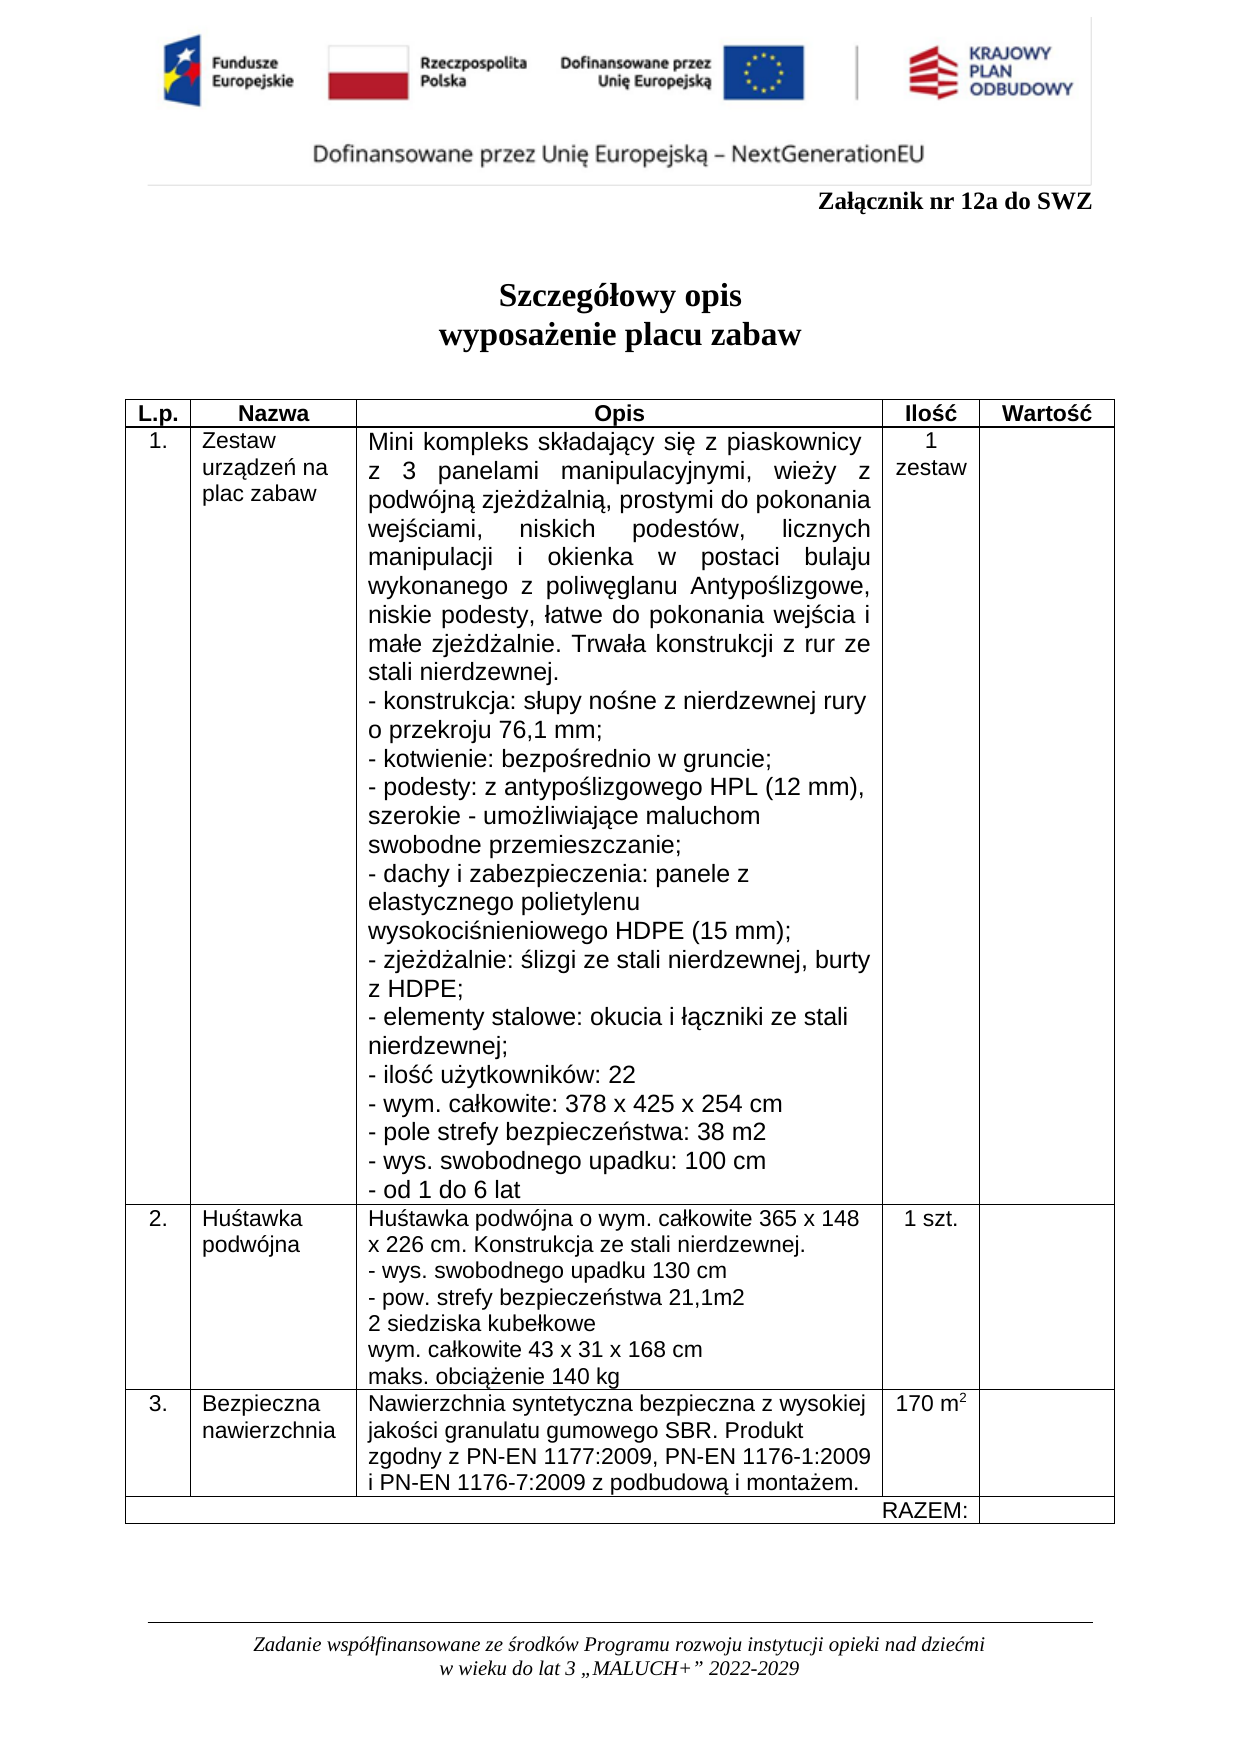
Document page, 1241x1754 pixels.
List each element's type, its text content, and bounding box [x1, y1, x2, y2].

table_cell 1. [126, 428, 190, 1204]
table_cell 1 szt. [883, 1205, 979, 1389]
picture [147, 17, 1093, 187]
table_cell [980, 1205, 1114, 1389]
table_header Ilość [883, 400, 979, 426]
table_header Wartość [980, 400, 1114, 426]
table_cell [980, 1390, 1114, 1496]
table_cell 3. [126, 1390, 190, 1496]
table_cell 2. [126, 1205, 190, 1389]
table_cell Nawierzchnia syntetyczna bezpieczna z wysokiej jakości granulatu gumowego SBR. Produkt zgodny z PN-EN 1177:2009, PN-EN 1176-1:2009 i PN-EN 1176-7:2009 z podbudową i montażem. [357, 1390, 882, 1496]
table_header L.p. [126, 400, 190, 426]
table_cell Huśtawka podwójna [191, 1205, 356, 1389]
text wyposażenie placu zabaw [148, 314, 1093, 352]
table_header Nazwa [191, 400, 356, 426]
table_cell 1 zestaw [883, 428, 979, 1204]
table_cell Huśtawka podwójna o wym. całkowite 365 x 148 x 226 cm. Konstrukcja ze stali nierdzewnej. - wys. swobodnego upadku 130 cm - pow. strefy bezpieczeństwa 21,1m2 2 siedziska kubełkowe wym. całkowite 43 x 31 x 168 cm maks. obciążenie 140 kg [357, 1205, 882, 1389]
table_cell Mini kompleks składający się z piaskownicy z 3 panelami manipulacyjnymi, wieży z podwójną zjeżdżalnią, prostymi do pokonania wejściami, niskich podestów, licznych manipulacji i okienka w postaci bulaju wykonanego z poliwęglanu Antypoślizgowe, niskie podesty, łatwe do pokonania wejścia i małe zjeżdżalnie. Trwała konstrukcji z rur ze stali nierdzewnej. - konstrukcja: słupy nośne z nierdzewnej rury o przekroju 76,1 mm; - kotwienie: bezpośrednio w gruncie; - podesty: z antypoślizgowego HPL (12 mm), szerokie - umożliwiające maluchom swobodne przemieszczanie; - dachy i zabezpieczenia: panele z elastycznego polietylenu wysokociśnieniowego HDPE (15 mm); - zjeżdżalnie: ślizgi ze stali nierdzewnej, burty z HDPE; - elementy stalowe: okucia i łączniki ze stali nierdzewnej; - ilość użytkowników: 22 - wym. całkowite: 378 x 425 x 254 cm - pole strefy bezpieczeństwa: 38 m2 - wys. swobodnego upadku: 100 cm - od 1 do 6 lat [357, 428, 882, 1204]
table_cell [980, 1497, 1114, 1523]
table_cell Zestaw urządzeń na plac zabaw [191, 428, 356, 1204]
table_cell RAZEM: [126, 1497, 979, 1523]
text Szczegółowy opis [148, 275, 1093, 314]
text Załącznik nr 12a do SWZ [148, 187, 1093, 215]
table_header Opis [357, 400, 882, 426]
table_cell 170 m2 [883, 1390, 979, 1496]
table_cell [980, 428, 1114, 1204]
table_cell Bezpieczna nawierzchnia [191, 1390, 356, 1496]
